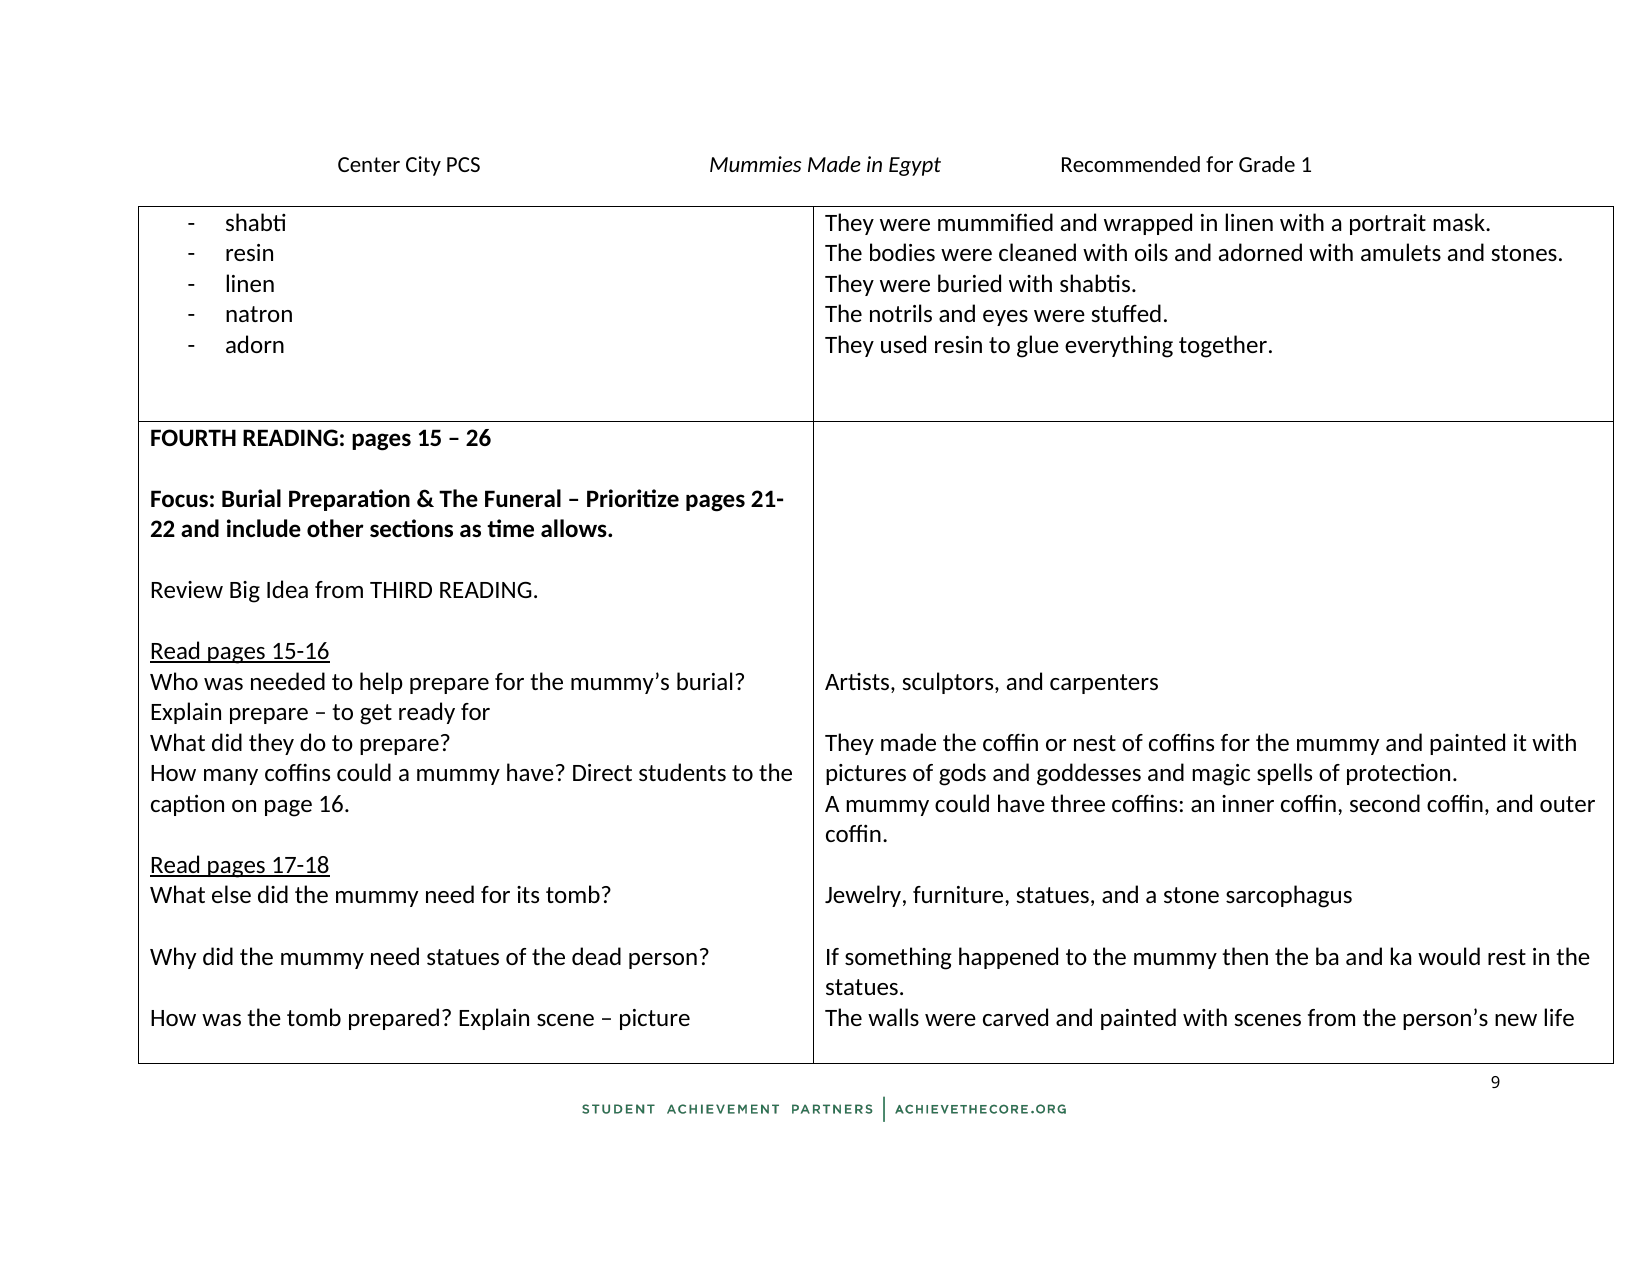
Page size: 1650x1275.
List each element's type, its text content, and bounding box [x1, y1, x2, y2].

picture [571, 1093, 1079, 1125]
